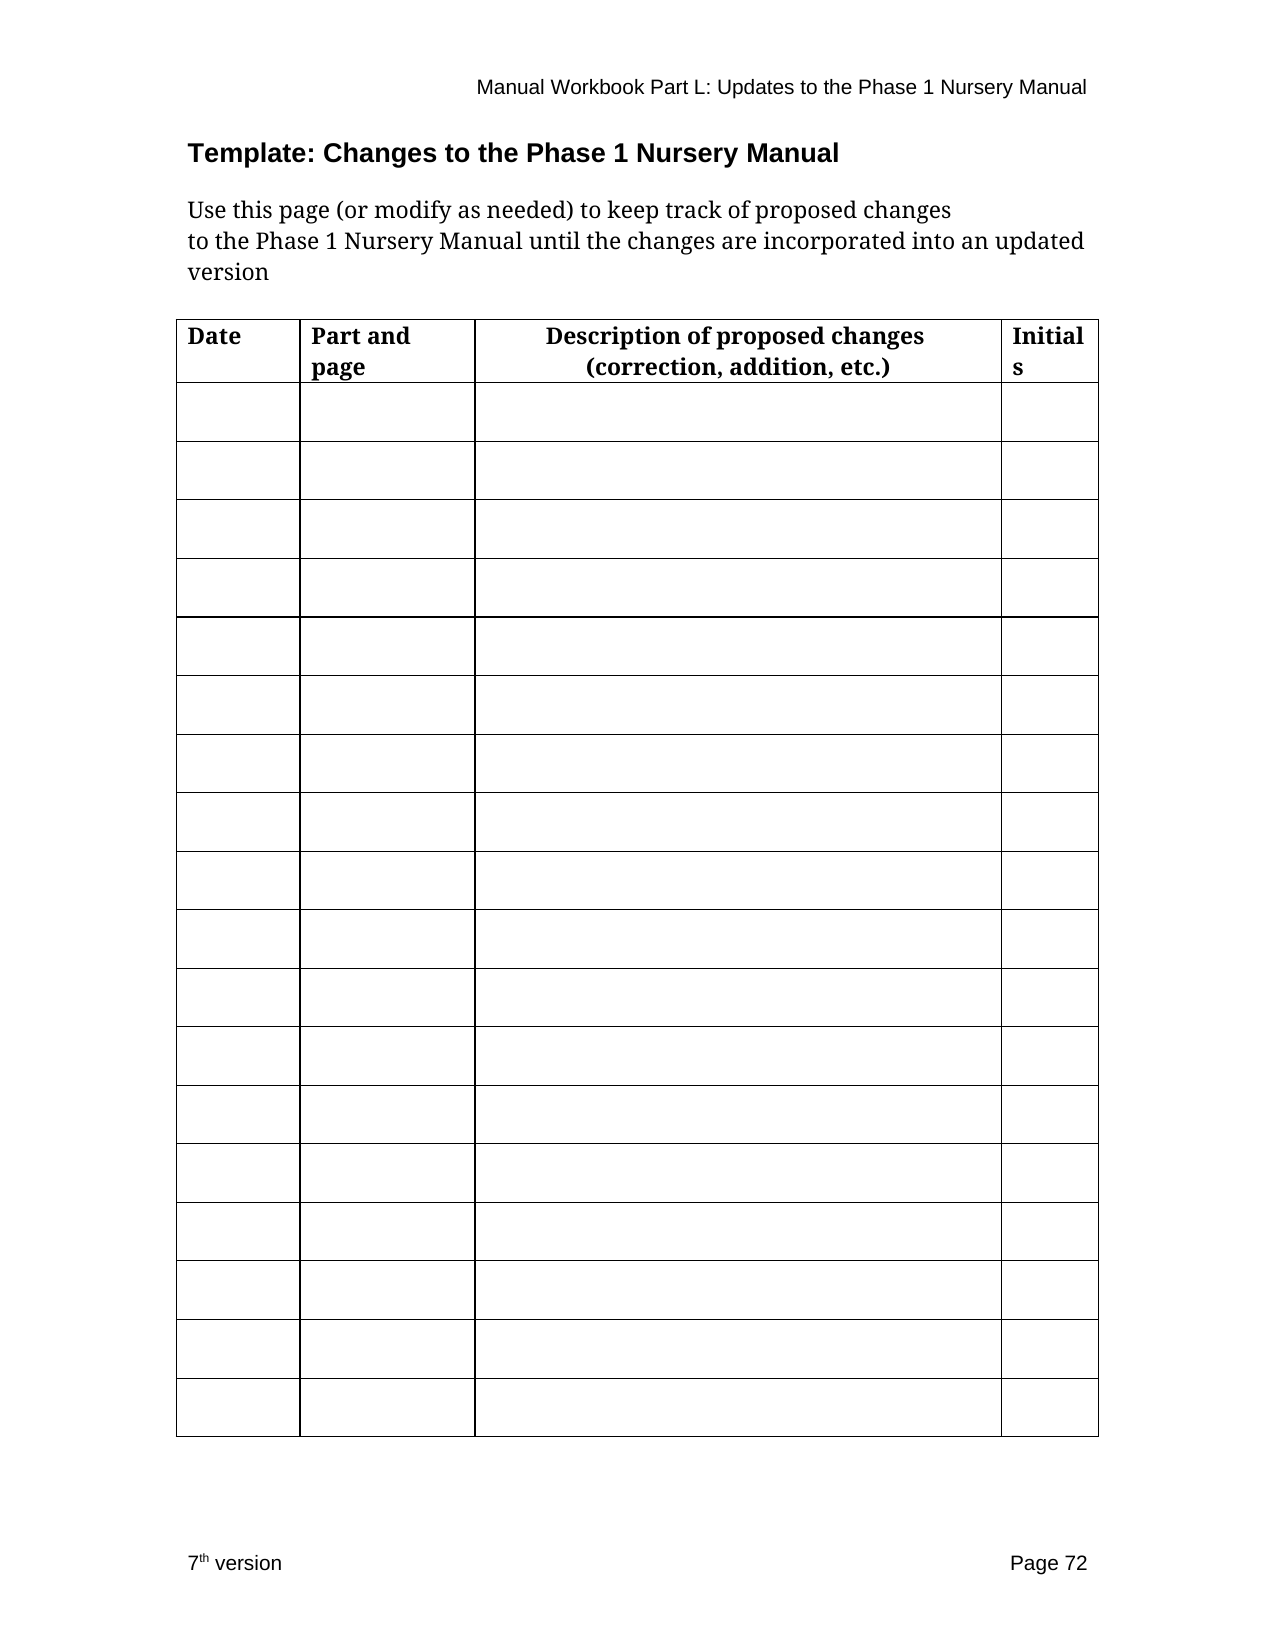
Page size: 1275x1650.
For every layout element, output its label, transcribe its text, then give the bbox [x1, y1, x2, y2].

table_cell [301, 1320, 474, 1377]
subtitle Template: Changes to the Phase 1 Nursery Manual [187, 137, 1087, 169]
table_cell [177, 559, 299, 616]
table_cell [1002, 1086, 1098, 1143]
table_cell [1002, 1203, 1098, 1260]
table_cell [476, 1261, 1001, 1319]
table_cell [177, 1261, 299, 1319]
table_cell [476, 735, 1001, 792]
table_cell [476, 852, 1001, 909]
table_cell [301, 1379, 474, 1436]
table_cell [1002, 1144, 1098, 1202]
table_cell [301, 442, 474, 499]
table_cell [1002, 910, 1098, 968]
table_cell [476, 676, 1001, 733]
table_cell [301, 618, 474, 675]
table_header Part and page [301, 320, 474, 382]
table_cell [301, 1261, 474, 1319]
table_cell [1002, 852, 1098, 909]
table_cell [301, 793, 474, 851]
table_cell [476, 1086, 1001, 1143]
table_cell [476, 793, 1001, 851]
text Use this page (or modify as needed) to keep track of proposed changes to the Phase 1 Nursery Manual until the changes are incorporated into an updated version [187, 194, 1087, 287]
table_cell [476, 559, 1001, 616]
table_cell [177, 1144, 299, 1202]
table_cell [177, 793, 299, 851]
table_cell [1002, 969, 1098, 1026]
table_cell [476, 969, 1001, 1026]
table_cell [301, 1086, 474, 1143]
table_cell [177, 1086, 299, 1143]
table_cell [476, 1144, 1001, 1202]
table_cell [301, 1203, 474, 1260]
table_cell [177, 1379, 299, 1436]
table_cell [177, 910, 299, 968]
table_cell [301, 500, 474, 558]
table_cell [177, 735, 299, 792]
table_cell [301, 1144, 474, 1202]
table_cell [1002, 735, 1098, 792]
table_cell [301, 852, 474, 909]
table_cell [1002, 383, 1098, 441]
table_cell [1002, 442, 1098, 499]
table_cell [1002, 500, 1098, 558]
table_cell [301, 910, 474, 968]
table_cell [476, 383, 1001, 441]
table_cell [177, 1320, 299, 1377]
table_cell [476, 500, 1001, 558]
table_cell [301, 559, 474, 616]
table_header Description of proposed changes (correction, addition, etc.) [476, 320, 1001, 382]
table_cell [476, 1320, 1001, 1377]
table_header Date [177, 320, 299, 382]
table_cell [476, 618, 1001, 675]
table_cell [1002, 1320, 1098, 1377]
table_cell [1002, 1027, 1098, 1085]
table_cell [177, 1203, 299, 1260]
table_cell [177, 618, 299, 675]
table_cell [301, 969, 474, 1026]
table_cell [177, 442, 299, 499]
table_cell [301, 383, 474, 441]
table_cell [1002, 1379, 1098, 1436]
table_cell [177, 969, 299, 1026]
table_cell [1002, 1261, 1098, 1319]
table_cell [1002, 676, 1098, 733]
table_cell [177, 1027, 299, 1085]
table_cell [1002, 618, 1098, 675]
table_cell [1002, 793, 1098, 851]
table_cell [476, 1027, 1001, 1085]
table_cell [301, 1027, 474, 1085]
table_cell [301, 676, 474, 733]
table_cell [476, 442, 1001, 499]
table_cell [177, 383, 299, 441]
table_cell [476, 1203, 1001, 1260]
table_cell [1002, 559, 1098, 616]
table_cell [177, 500, 299, 558]
table_header Initials [1002, 320, 1098, 382]
table_cell [476, 1379, 1001, 1436]
table_cell [177, 852, 299, 909]
table_cell [476, 910, 1001, 968]
table_cell [177, 676, 299, 733]
table_cell [301, 735, 474, 792]
